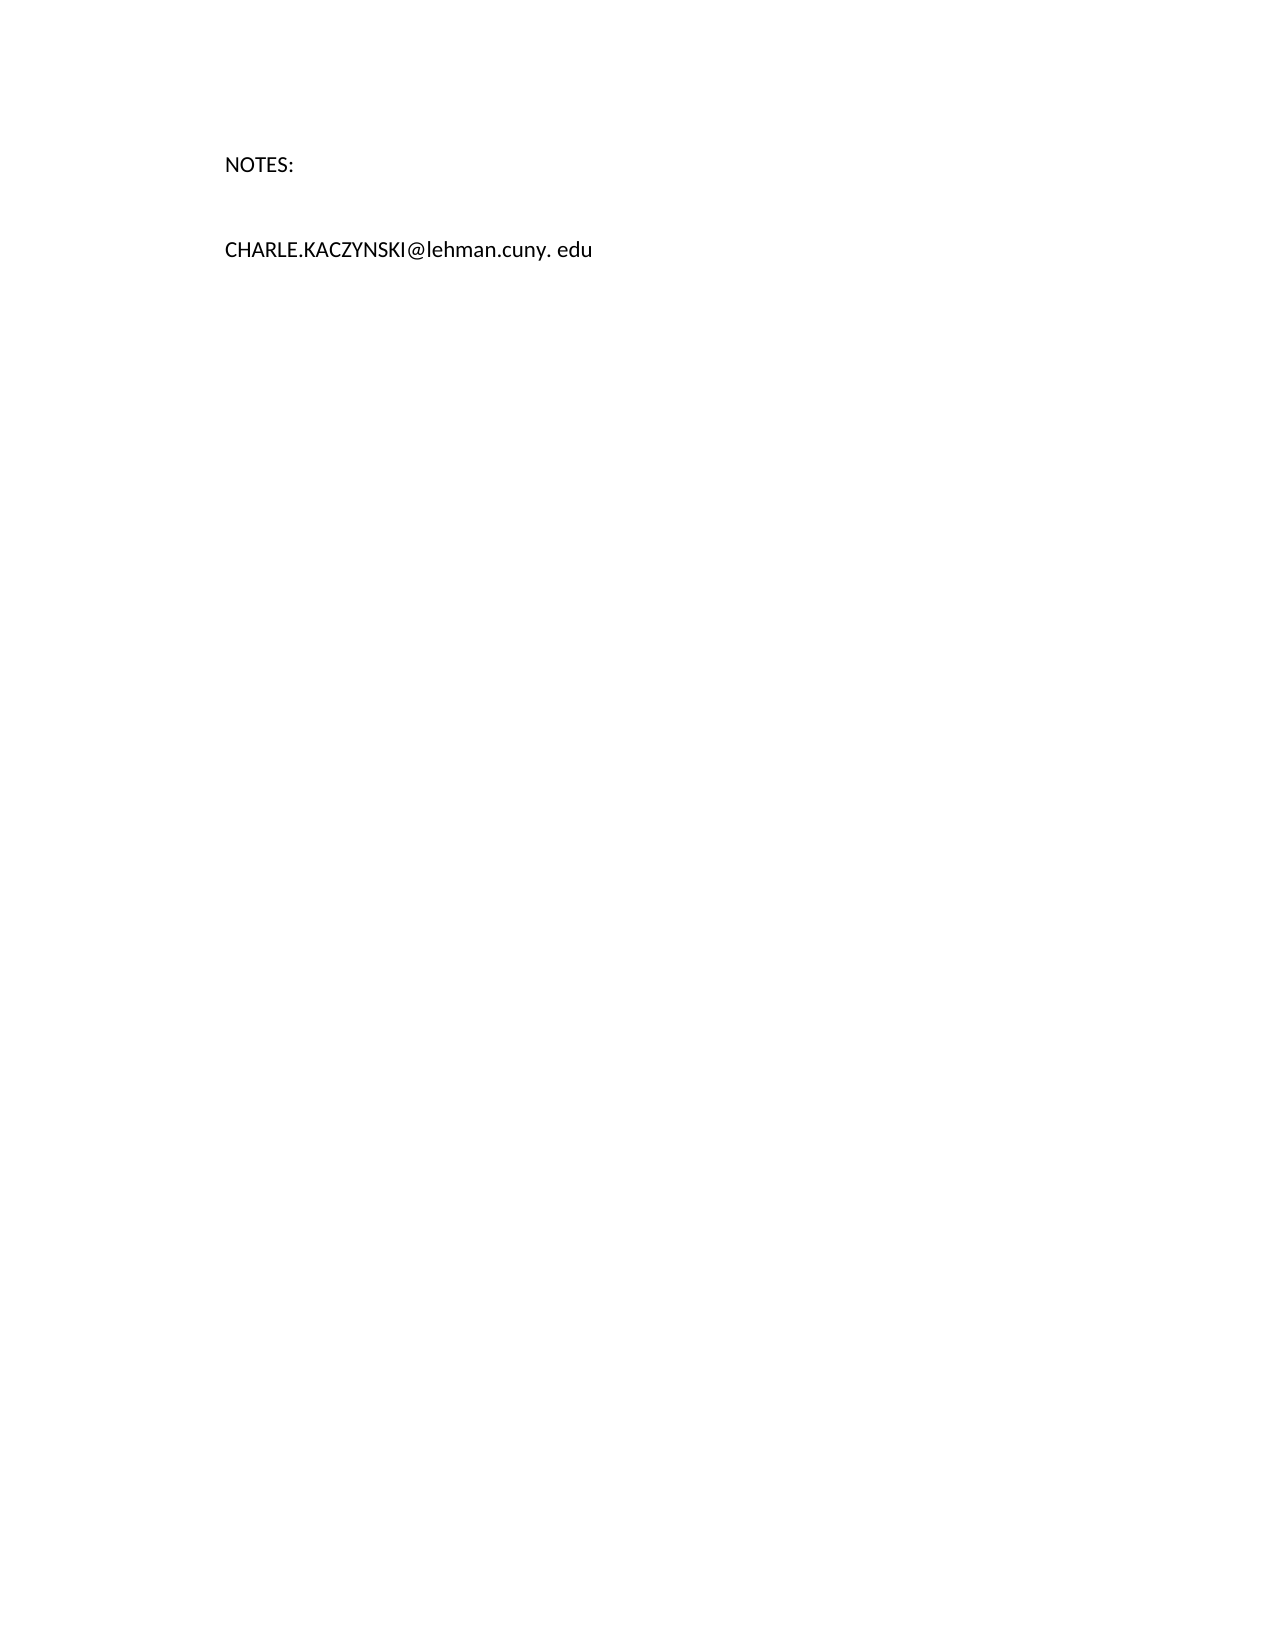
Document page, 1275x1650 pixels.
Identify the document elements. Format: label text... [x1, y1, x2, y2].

text NOTES: [150, 150, 1125, 210]
text CHARLE.KACZYNSKI@lehman.cuny. edu [150, 235, 1125, 263]
